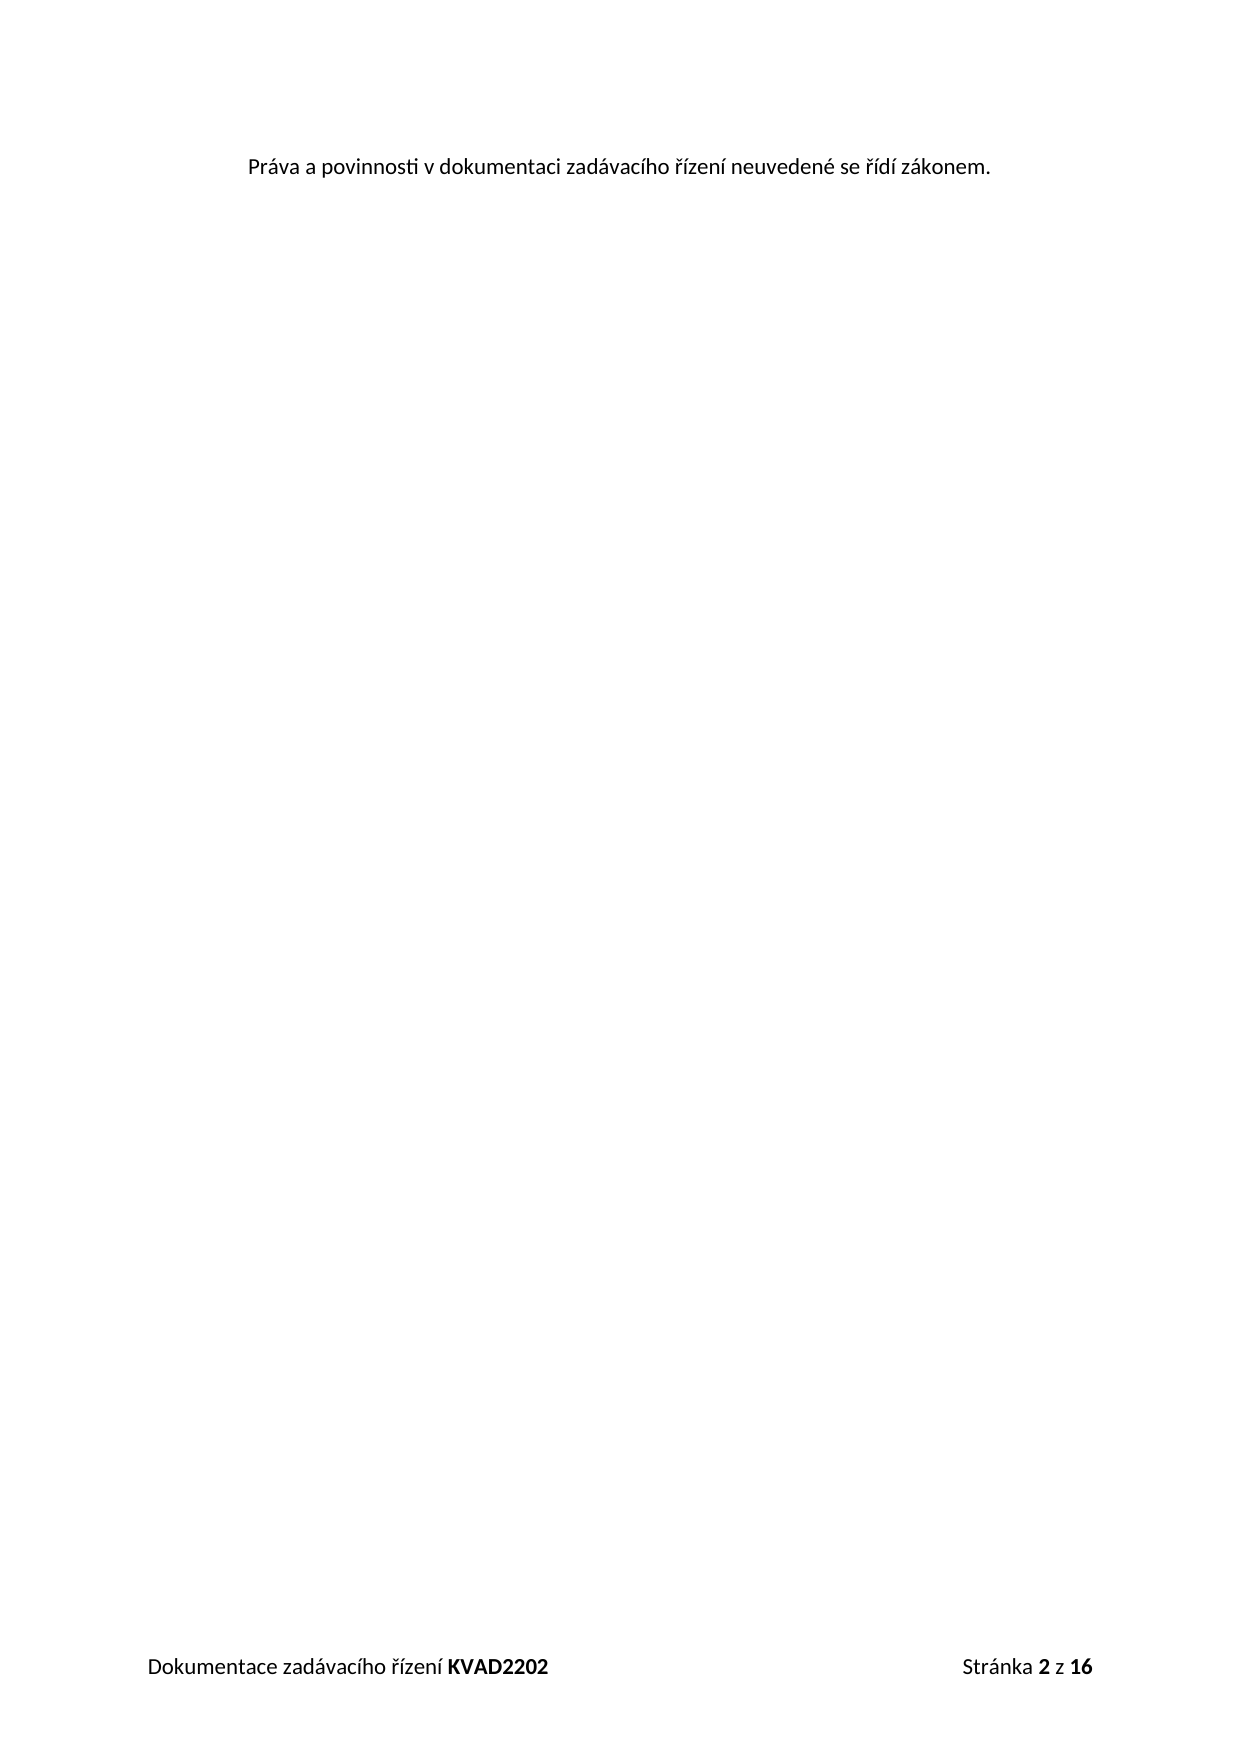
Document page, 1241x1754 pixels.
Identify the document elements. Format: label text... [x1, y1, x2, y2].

text Práva a povinnosti v dokumentaci zadávacího řízení neuvedené se řídí zákonem. [148, 152, 1093, 180]
